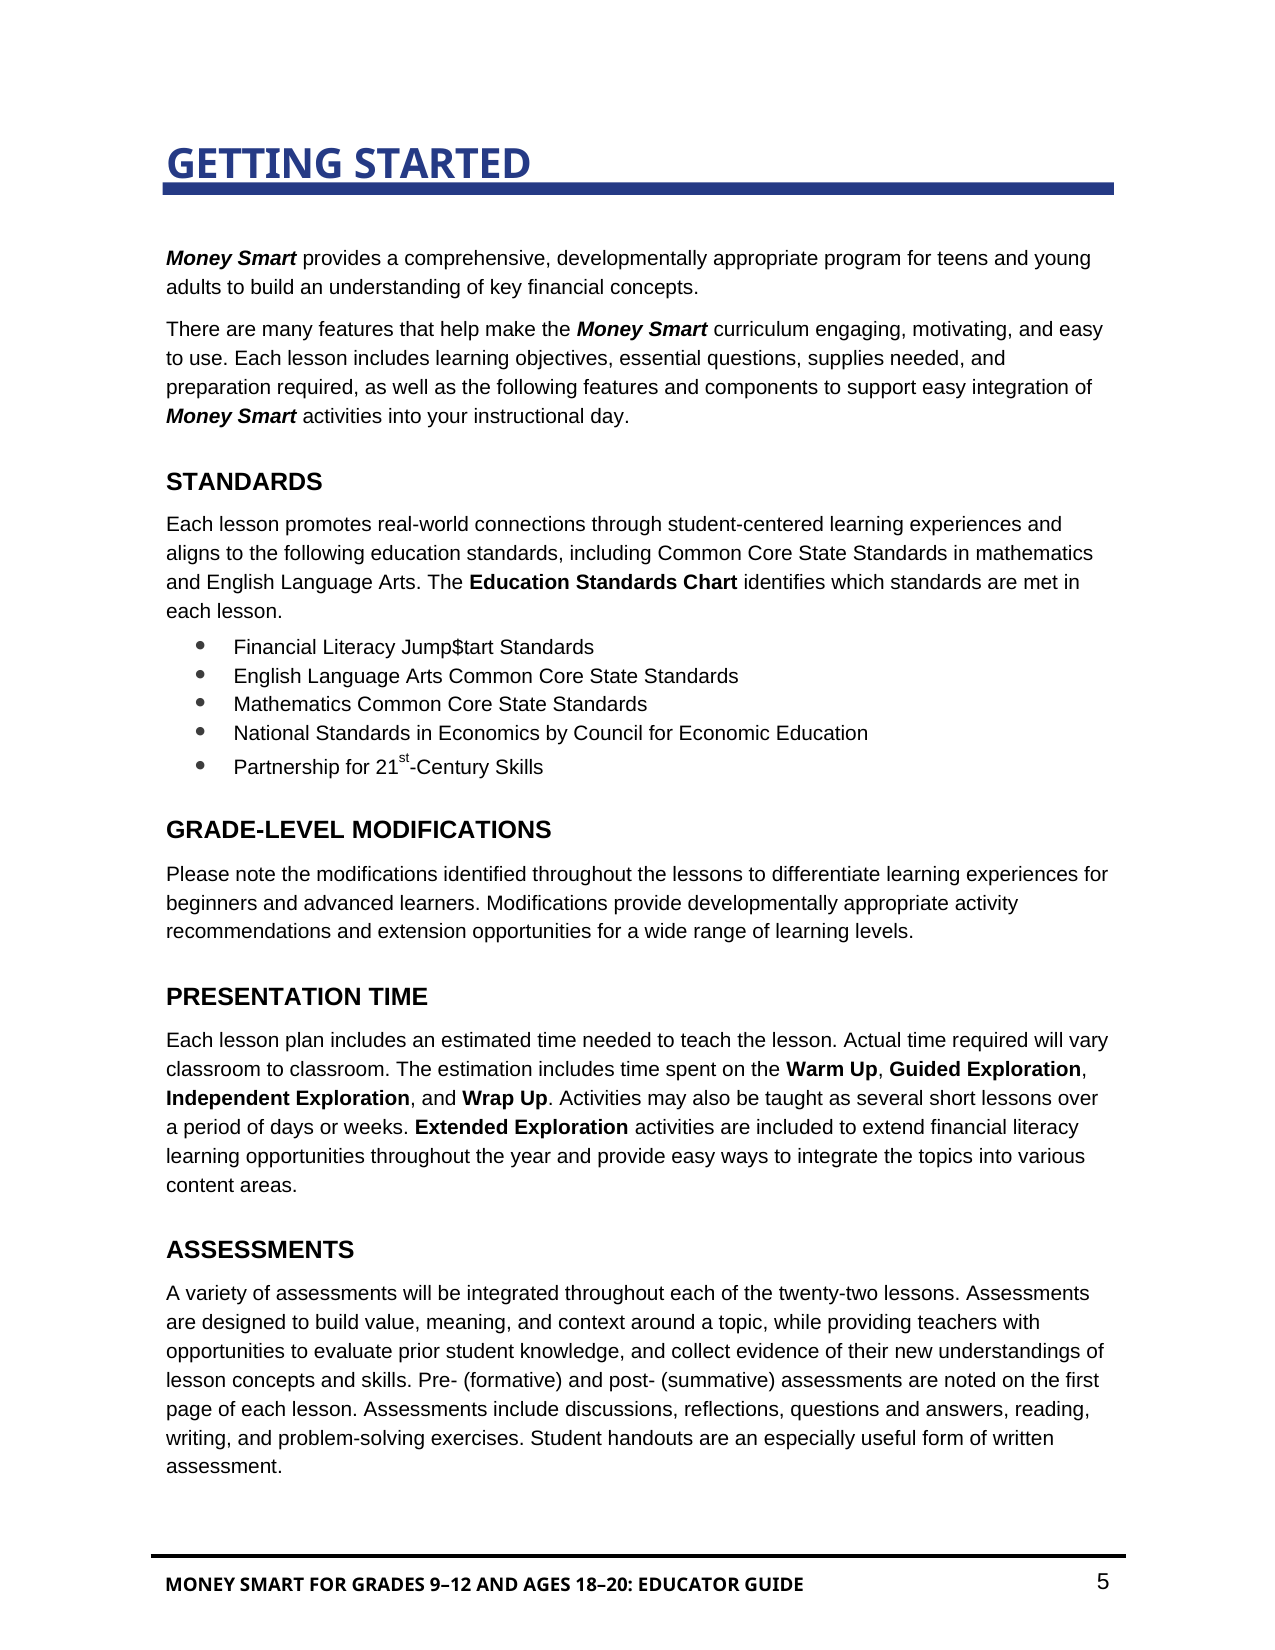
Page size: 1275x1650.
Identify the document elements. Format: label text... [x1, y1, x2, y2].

text Money Smart provides a comprehensive, developmentally appropriate program for teens and young adults to build an understanding of key financial concepts. [166, 246, 1105, 299]
subtitle STANDARDS [166, 467, 1105, 495]
text Each lesson plan includes an estimated time needed to teach the lesson. Actual time required will vary classroom to classroom. The estimation includes time spent on the Warm Up, Guided Exploration, Independent Exploration, and Wrap Up. Activities may also be taught as several short lessons over a period of days or weeks. Extended Exploration activities are included to extend financial literacy learning opportunities throughout the year and provide easy ways to integrate the topics into various content areas. [166, 1028, 1111, 1196]
text Please note the modifications identified throughout the lessons to differentiate learning experiences for beginners and advanced learners. Modifications provide developmentally appropriate activity recommendations and extension opportunities for a wide range of learning levels. [166, 861, 1119, 943]
list Financial Literacy Jump$tart Standards [196, 635, 1139, 660]
subtitle GRADE-LEVEL MODIFICATIONS [166, 816, 1105, 844]
list English Language Arts Common Core State Standards [196, 663, 1139, 688]
list National Standards in Economics by Council for Economic Education [196, 721, 1139, 746]
list Mathematics Common Core State Standards [196, 692, 1139, 717]
subtitle ASSESSMENTS [166, 1235, 1105, 1264]
text There are many features that help make the Money Smart curriculum engaging, motivating, and easy to use. Each lesson includes learning objectives, essential questions, supplies needed, and preparation required, as well as the following features and components to support easy integration of Money Smart activities into your instructional day. [166, 317, 1106, 428]
subtitle PRESENTATION TIME [166, 982, 1105, 1011]
text Each lesson promotes real-world connections through student-centered learning experiences and aligns to the following education standards, including Common Core State Standards in mathematics and English Language Arts. The Education Standards Chart identifies which standards are met in each lesson. [166, 512, 1105, 623]
list Partnership for 21st-Century Skills [196, 749, 1139, 779]
text A variety of assessments will be integrated throughout each of the twenty-two lessons. Assessments are designed to build value, meaning, and context around a topic, while providing teachers with opportunities to evaluate prior student knowledge, and collect evidence of their new understandings of lesson concepts and skills. Pre- (formative) and post- (summative) assessments are noted on the first page of each lesson. Assessments include discussions, reflections, questions and answers, reading, writing, and problem-solving exercises. Student handouts are an especially useful form of written assessment. [166, 1281, 1119, 1478]
